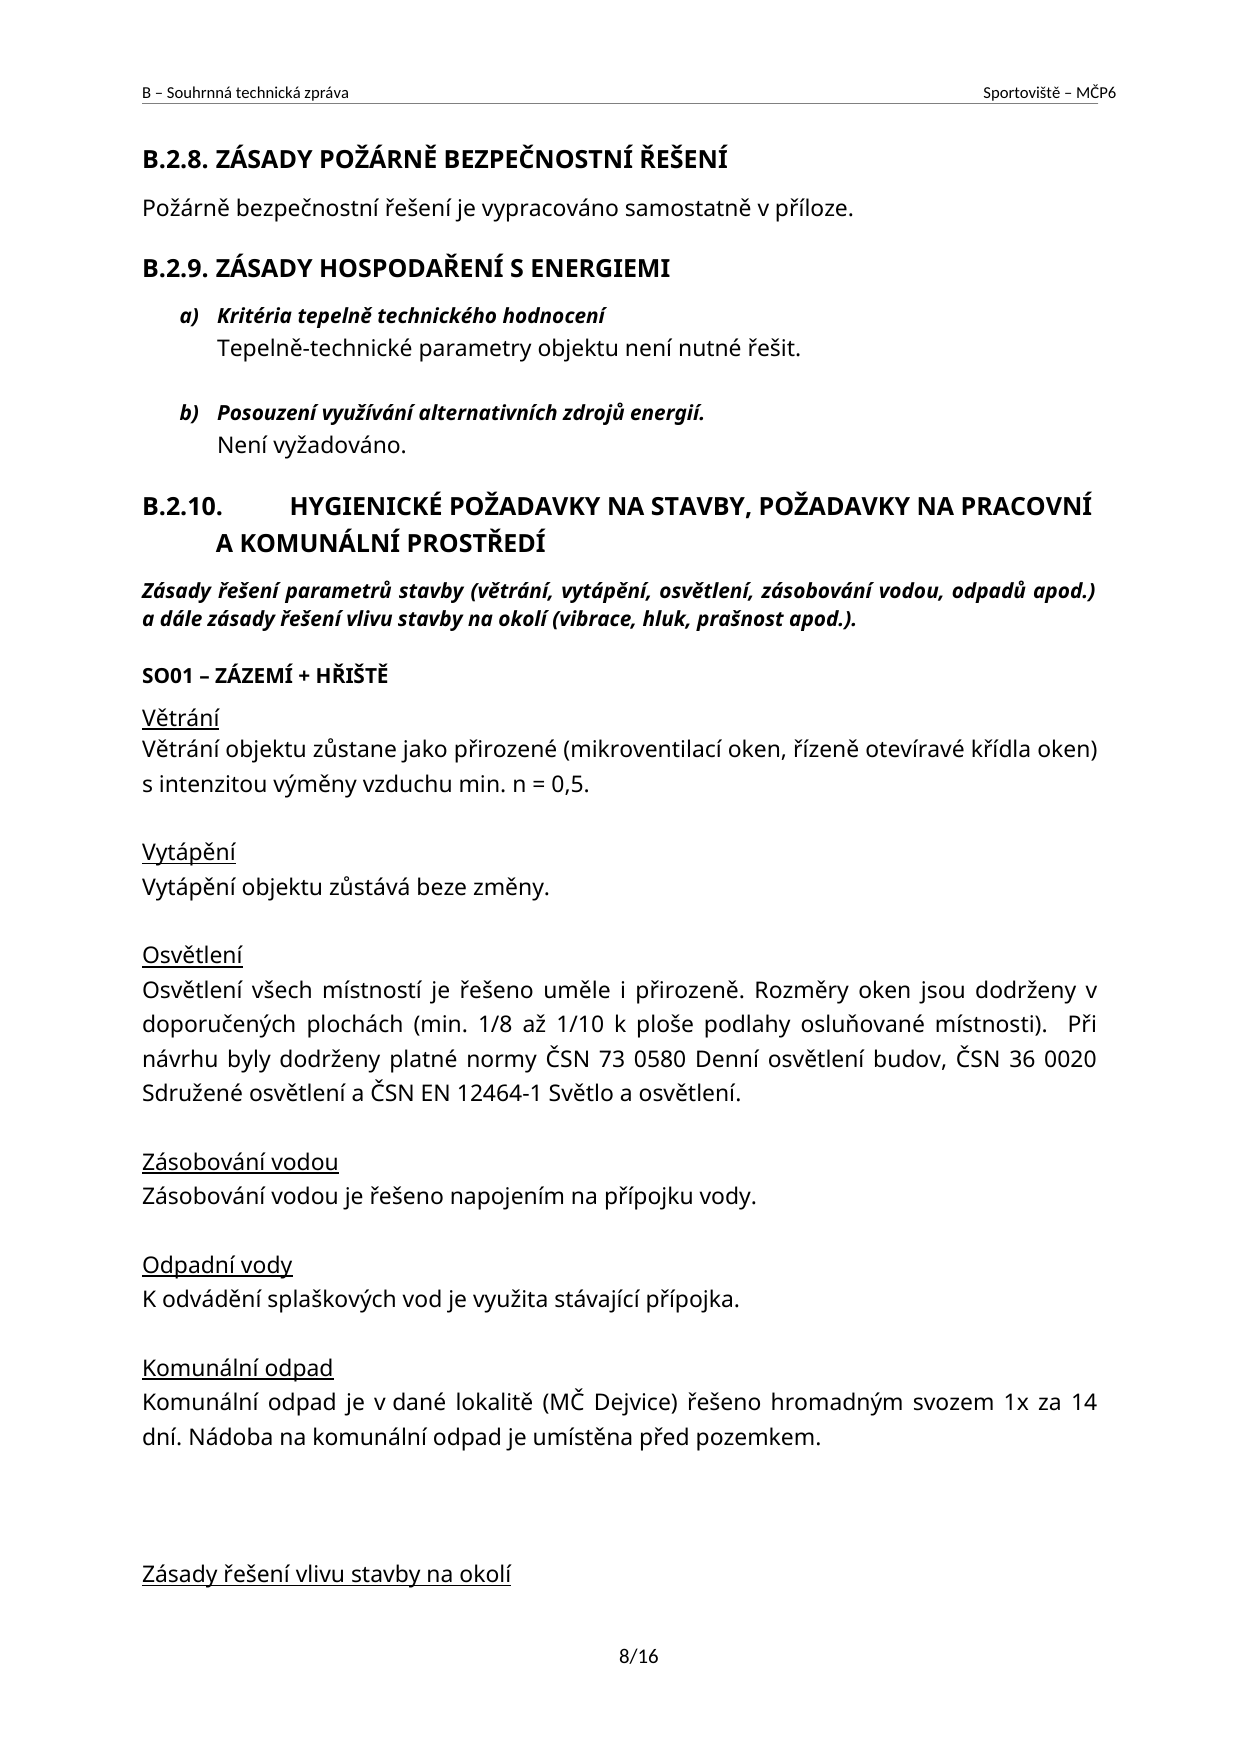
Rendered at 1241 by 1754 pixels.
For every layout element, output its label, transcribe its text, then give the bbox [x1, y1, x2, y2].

text Osvětlení všech místností je řešeno uměle i přirozeně. Rozměry oken jsou dodrženy v doporučených plochách (min. 1/8 až 1/10 k ploše podlahy osluňované místnosti). Při návrhu byly dodrženy platné normy ČSN 73 0580 Denní osvětlení budov, ČSN 36 0020 Sdružené osvětlení a ČSN EN 12464-1 Světlo a osvětlení. [142, 974, 1098, 1108]
text Komunální odpad [142, 1352, 1098, 1383]
text Zásady řešení vlivu stavby na okolí [142, 1558, 1098, 1589]
text Vytápění [142, 836, 1098, 868]
subtitle ZÁSADY Požárně bezpečnostní řešení [142, 142, 1098, 176]
text Odpadní vody [142, 1249, 1098, 1280]
text Osvětlení [142, 939, 1098, 971]
text Větrání objektu zůstane jako přirozené (mikroventilací oken, řízeně otevíravé křídla oken) s intenzitou výměny vzduchu min. n = 0,5. [142, 733, 1098, 799]
text SO01 – ZÁZEMÍ + HŘIŠTĚ [142, 661, 1098, 689]
subtitle Zásady hospodaření s energiemi [142, 251, 1098, 285]
text Zásobování vodou je řešeno napojením na přípojku vody. [142, 1180, 1098, 1211]
text Tepelně-technické parametry objektu není nutné řešit. [217, 332, 1098, 363]
text Není vyžadováno. [217, 429, 1098, 460]
text Vytápění objektu zůstává beze změny. [142, 871, 1098, 902]
list Kritéria tepelně technického hodnocení [179, 301, 1098, 329]
text K odvádění splaškových vod je využita stávající přípojka. [142, 1283, 1098, 1314]
list Posouzení využívání alternativních zdrojů energií. [179, 398, 1098, 426]
text Komunální odpad je v dané lokalitě (MČ Dejvice) řešeno hromadným svozem 1x za 14 dní. Nádoba na komunální odpad je umístěna před pozemkem. [142, 1386, 1098, 1452]
text Větrání [142, 702, 1098, 733]
text Zásobování vodou [142, 1146, 1098, 1177]
subtitle Hygienické požadavky na stavby, požadavky na pracovní a komunální prostředí [142, 488, 1098, 560]
text Požárně bezpečnostní řešení je vypracováno samostatně v příloze. [142, 192, 1098, 223]
text Zásady řešení parametrů stavby (větrání, vytápění, osvětlení, zásobování vodou, odpadů apod.) a dále zásady řešení vlivu stavby na okolí (vibrace, hluk, prašnost apod.). [142, 576, 1098, 633]
